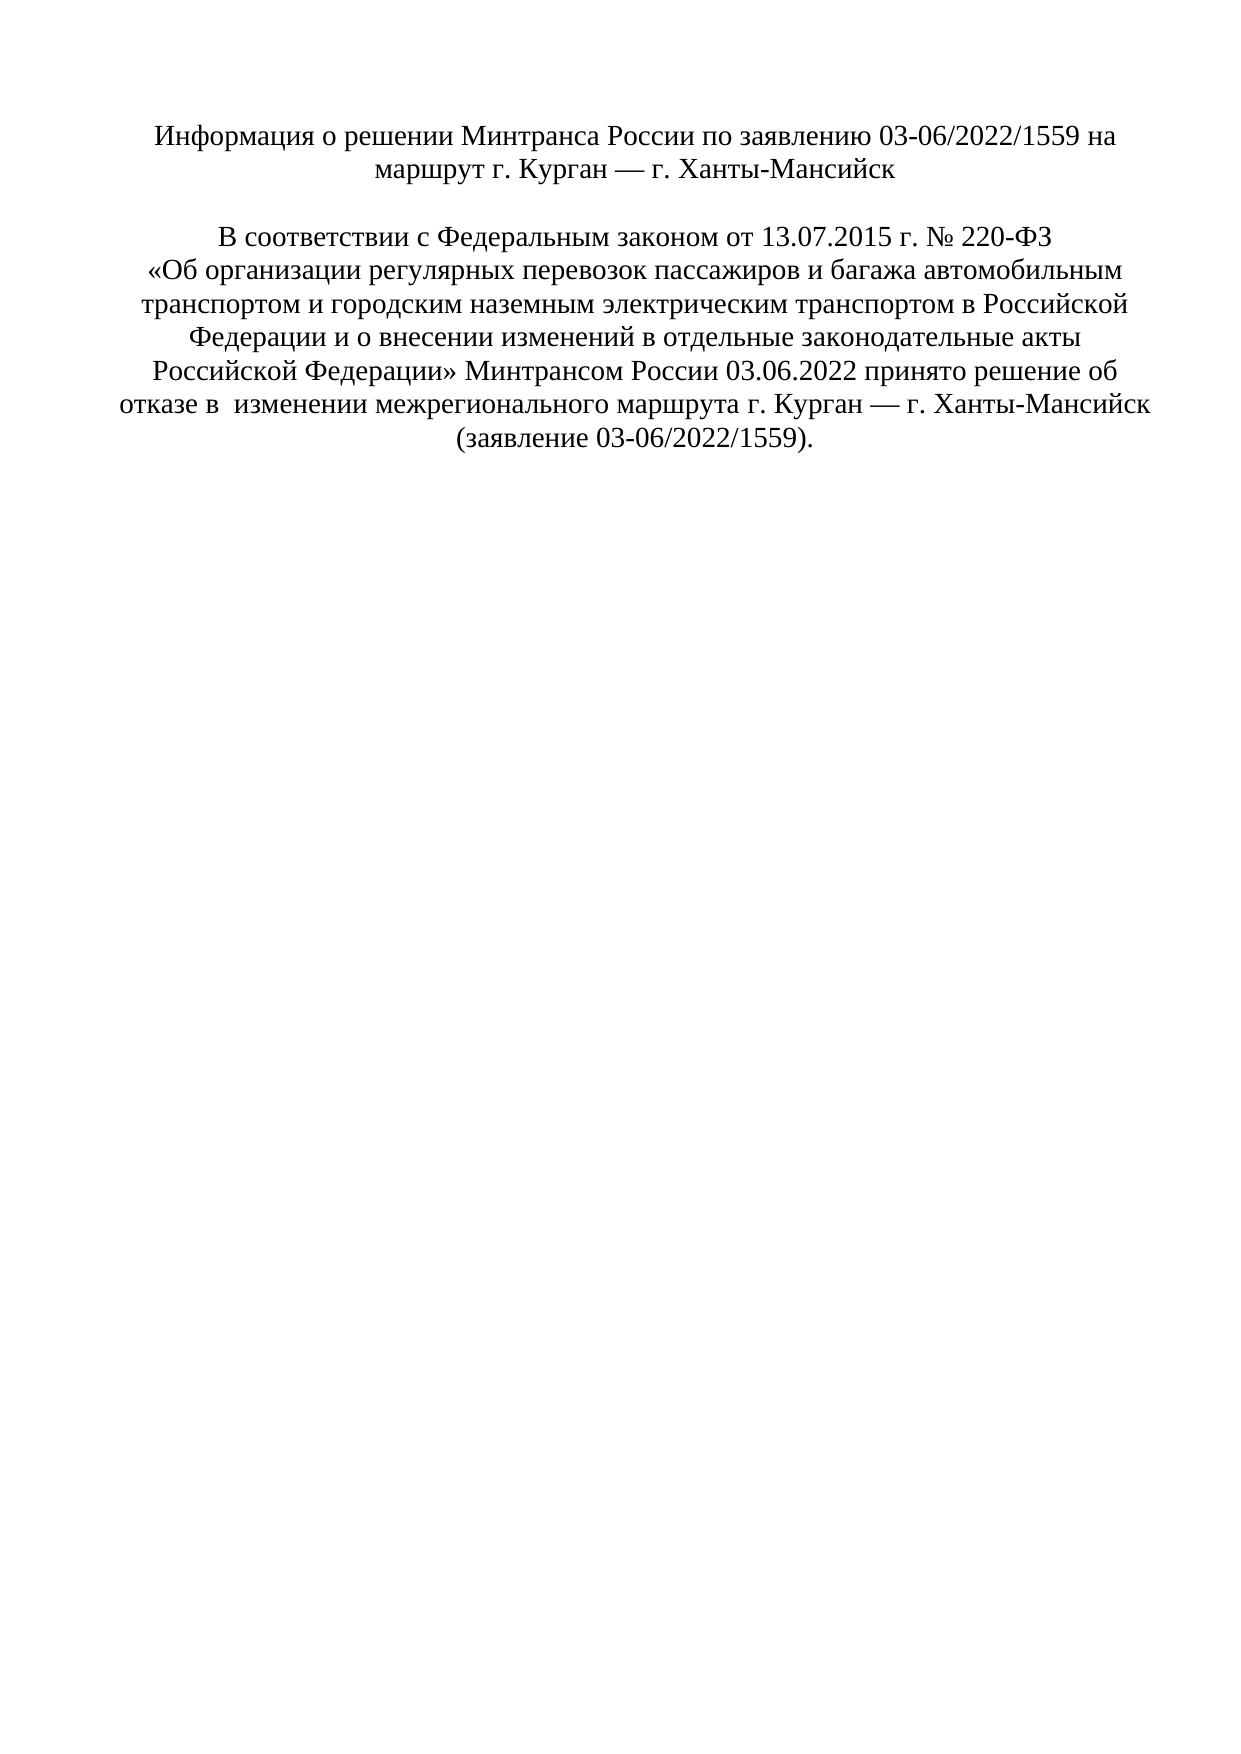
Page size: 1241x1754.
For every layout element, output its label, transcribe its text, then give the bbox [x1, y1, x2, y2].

text В соответствии с Федеральным законом от 13.07.2015 г. № 220-ФЗ «Об организации регулярных перевозок пассажиров и багажа автомобильным транспортом и городским наземным электрическим транспортом в Российской Федерации и о внесении изменений в отдельные законодательные акты Российской Федерации» Минтрансом России 03.06.2022 принято решение об отказе в изменении межрегионального маршрута г. Курган — г. Ханты-Мансийск (заявление 03-06/2022/1559). [118, 219, 1152, 453]
text Информация о решении Минтранса России по заявлению 03-06/2022/1559 на маршрут г. Курган — г. Ханты-Мансийск [118, 118, 1152, 185]
